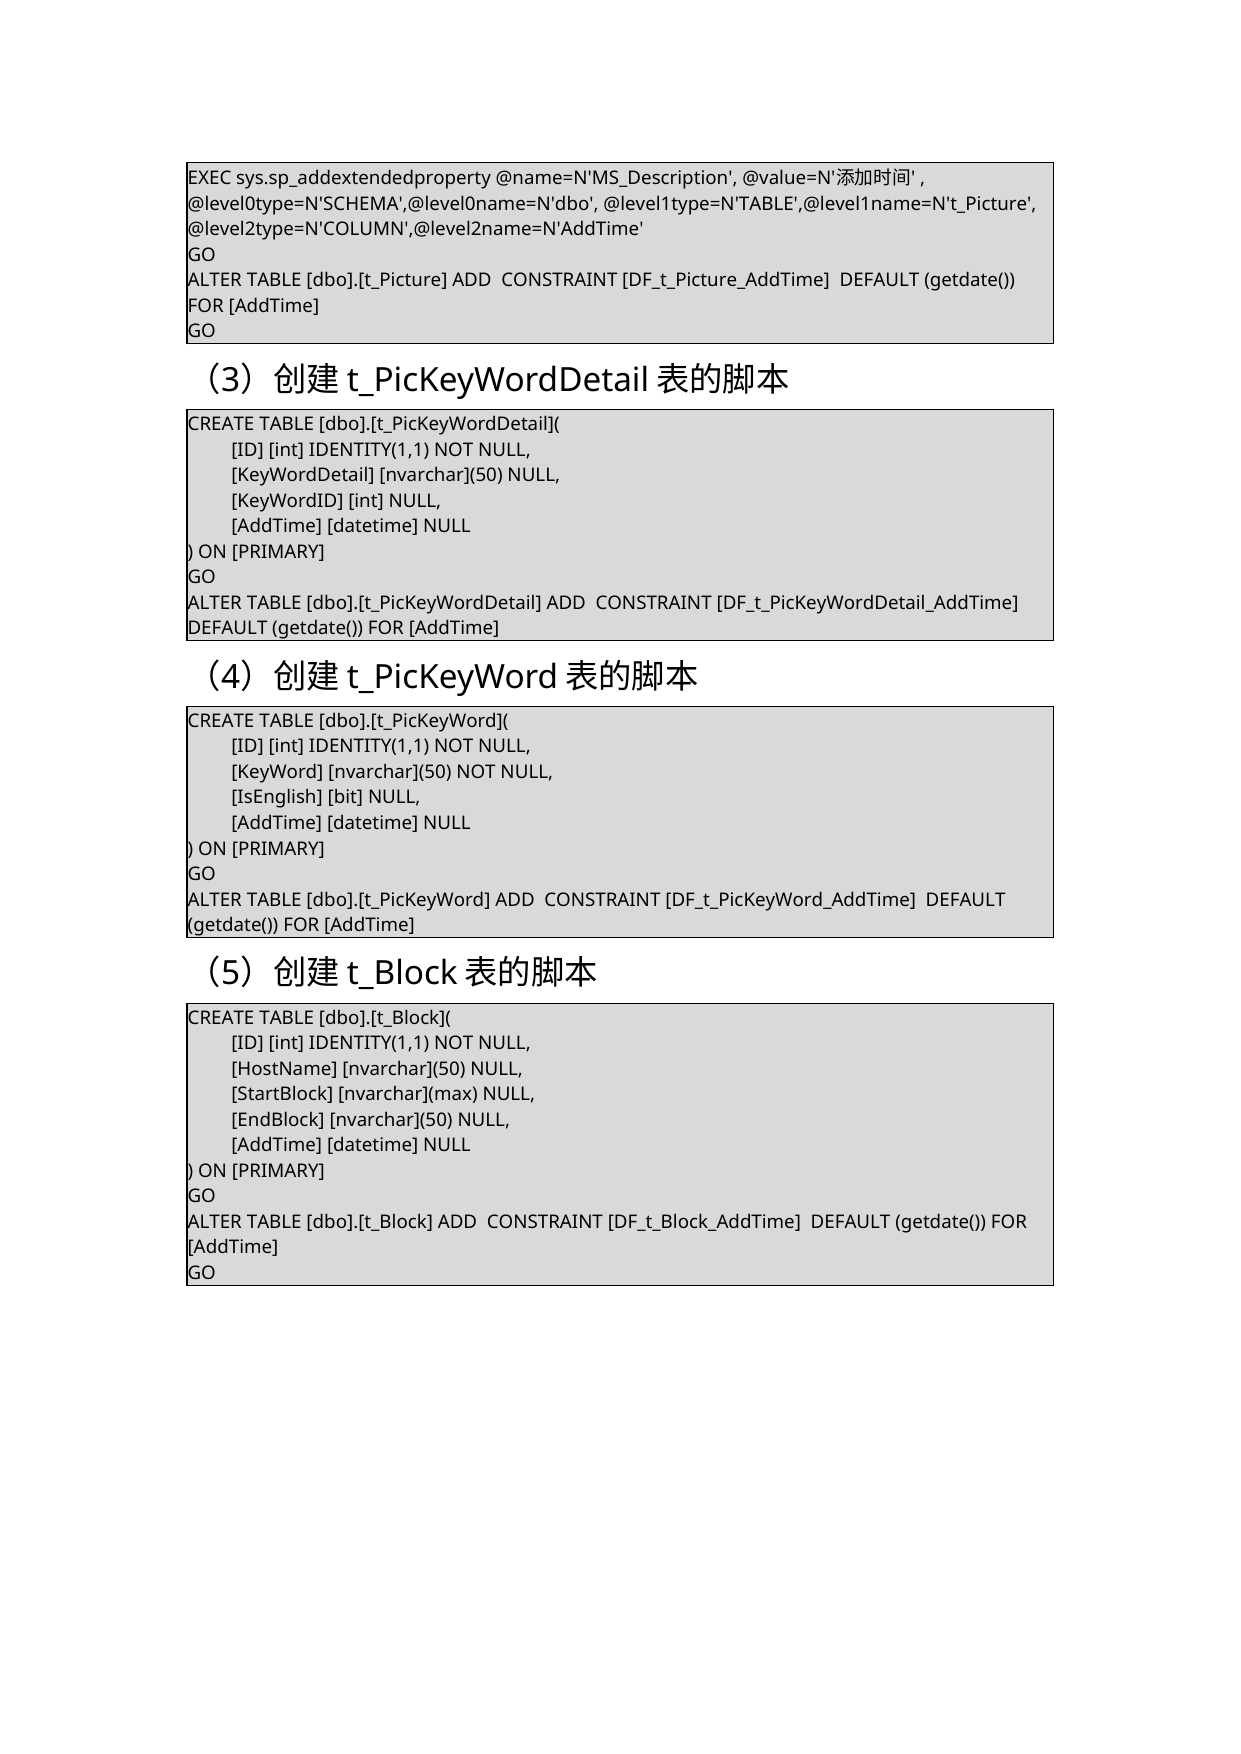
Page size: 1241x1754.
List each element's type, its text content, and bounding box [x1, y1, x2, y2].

text [EndBlock] [nvarchar](50) NULL, [188, 1106, 1053, 1132]
text GO [188, 1183, 1053, 1208]
text ALTER TABLE [dbo].[t_Picture] ADD CONSTRAINT [DF_t_Picture_AddTime] DEFAULT (getdate()) FOR [AddTime] [188, 267, 1053, 317]
text ) ON [PRIMARY] [188, 538, 1053, 563]
text （3）创建t_PicKeyWordDetail表的脚本 [187, 344, 1053, 409]
text ) ON [PRIMARY] [188, 835, 1053, 860]
text ALTER TABLE [dbo].[t_PicKeyWord] ADD CONSTRAINT [DF_t_PicKeyWord_AddTime] DEFAULT (getdate()) FOR [AddTime] [188, 885, 1053, 937]
text GO [188, 1258, 1053, 1285]
text [ID] [int] IDENTITY(1,1) NOT NULL, [188, 1029, 1053, 1055]
text GO [188, 563, 1053, 588]
text GO [188, 317, 1053, 343]
text [AddTime] [datetime] NULL [188, 1132, 1053, 1157]
text [KeyWordID] [int] NULL, [188, 487, 1053, 512]
text ALTER TABLE [dbo].[t_PicKeyWordDetail] ADD CONSTRAINT [DF_t_PicKeyWordDetail_AddTime] DEFAULT (getdate()) FOR [AddTime] [188, 588, 1053, 640]
text CREATE TABLE [dbo].[t_PicKeyWord]( [188, 707, 1053, 733]
text CREATE TABLE [dbo].[t_Block]( [188, 1004, 1053, 1029]
text EXEC sys.sp_addextendedproperty @name=N'MS_Description', @value=N'添加时间' , @level0type=N'SCHEMA',@level0name=N'dbo', @level1type=N'TABLE',@level1name=N't_Picture', @level2type=N'COLUMN',@level2name=N'AddTime' [188, 163, 1053, 241]
text [ID] [int] IDENTITY(1,1) NOT NULL, [188, 436, 1053, 461]
text [IsEnglish] [bit] NULL, [188, 784, 1053, 809]
text （5）创建t_Block表的脚本 [187, 938, 1053, 1003]
text [KeyWordDetail] [nvarchar](50) NULL, [188, 461, 1053, 487]
text [AddTime] [datetime] NULL [188, 512, 1053, 538]
text （4）创建t_PicKeyWord表的脚本 [187, 641, 1053, 706]
text CREATE TABLE [dbo].[t_PicKeyWordDetail]( [188, 410, 1053, 436]
text GO [188, 241, 1053, 267]
text [HostName] [nvarchar](50) NULL, [188, 1055, 1053, 1081]
text [KeyWord] [nvarchar](50) NOT NULL, [188, 758, 1053, 784]
text [AddTime] [datetime] NULL [188, 809, 1053, 835]
text [StartBlock] [nvarchar](max) NULL, [188, 1081, 1053, 1106]
text GO [188, 860, 1053, 885]
text ) ON [PRIMARY] [188, 1157, 1053, 1183]
text [ID] [int] IDENTITY(1,1) NOT NULL, [188, 733, 1053, 758]
text ALTER TABLE [dbo].[t_Block] ADD CONSTRAINT [DF_t_Block_AddTime] DEFAULT (getdate()) FOR [AddTime] [188, 1208, 1053, 1258]
